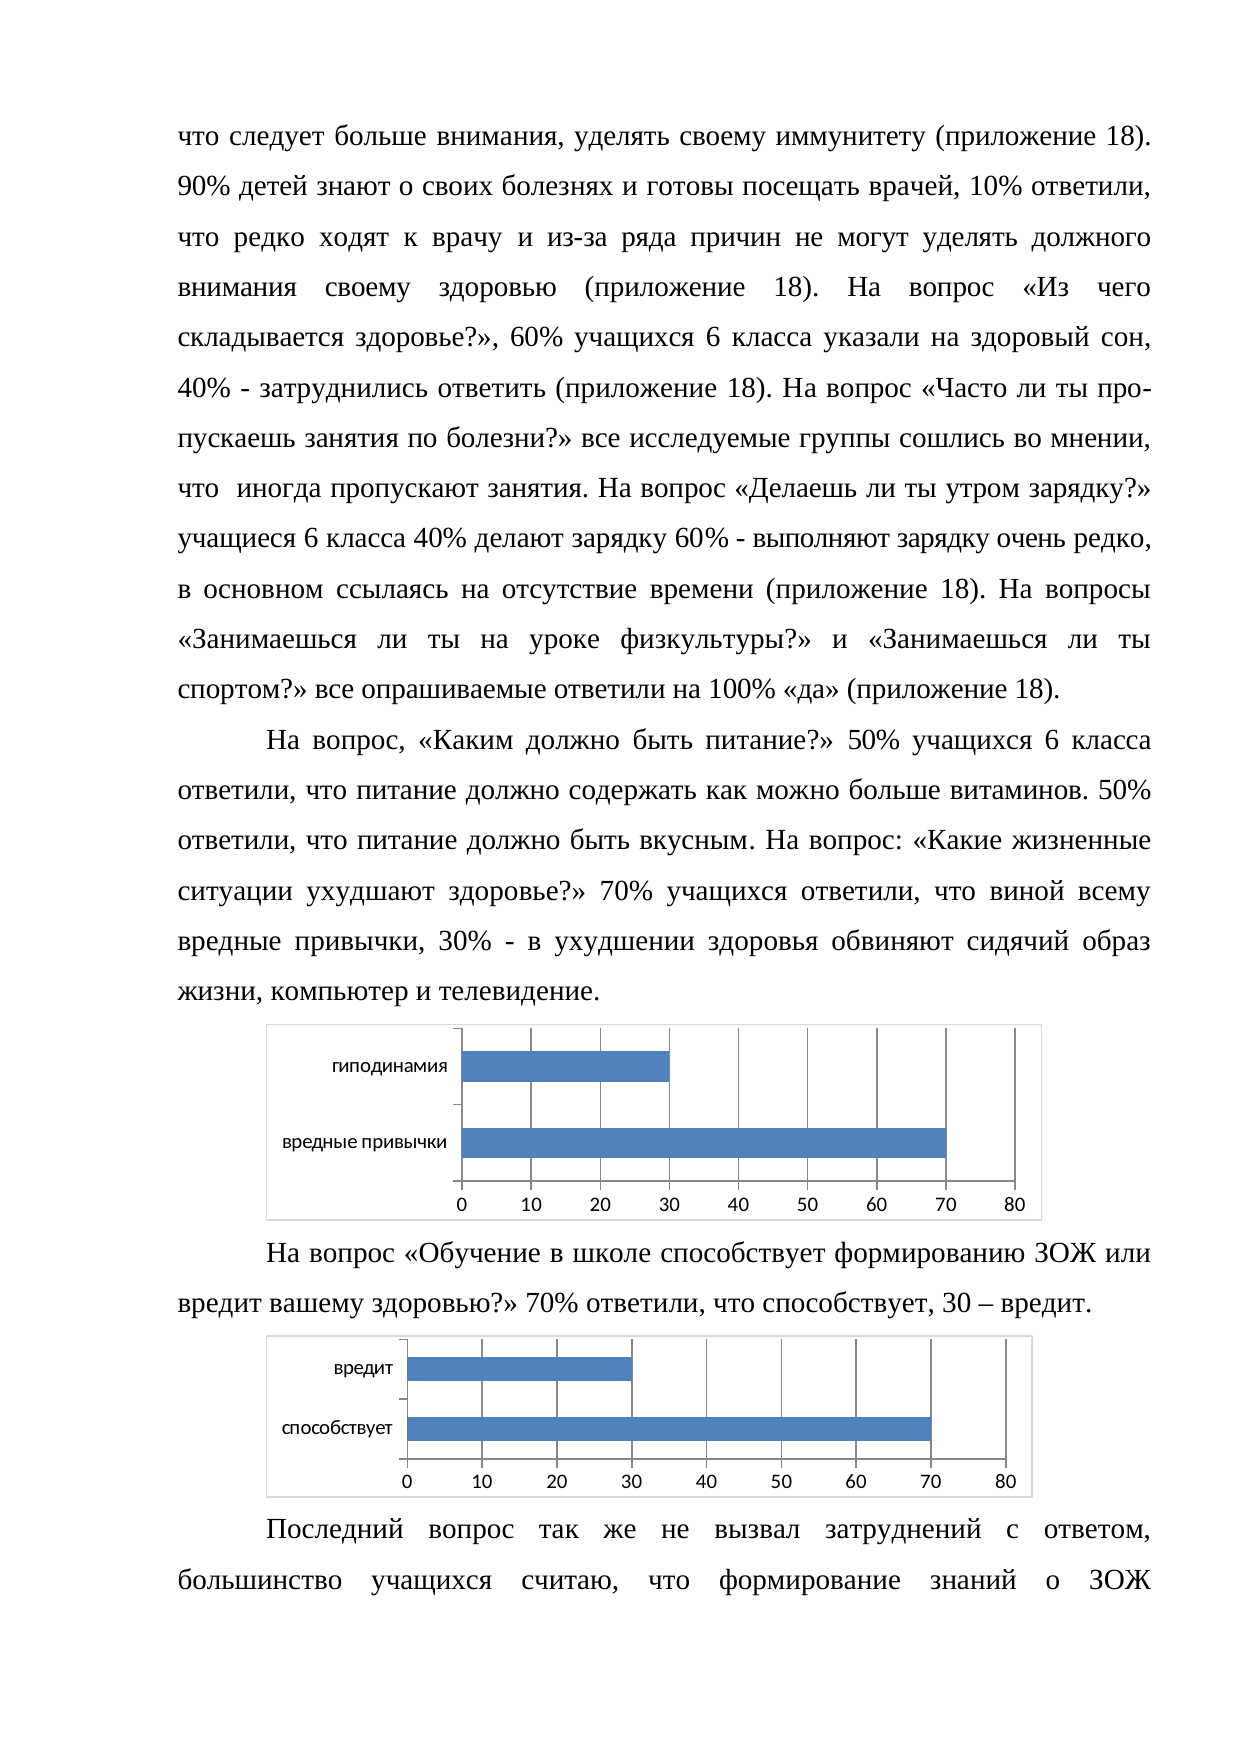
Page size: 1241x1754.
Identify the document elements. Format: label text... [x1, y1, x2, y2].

text На вопрос, «Каким должно быть питание?» 50% учащихся 6 класса ответили, что питание должно содержать как можно больше витаминов. 50% ответили, что питание должно быть вкусным. На вопрос: «Какие жизненные ситуации ухудшают здоровье?» 70% учащихся ответили, что виной всему вредные привычки, 30% - в ухудшении здоровья обвиняют сидячий образ жизни, компьютер и телевидение. [177, 722, 1152, 1007]
text На вопрос «Обучение в школе способствует формированию ЗОЖ или вредит вашему здоровью?» 70% ответили, что способствует, 30 – вредит. [177, 1235, 1152, 1319]
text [177, 1512, 1152, 1595]
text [177, 118, 1152, 705]
